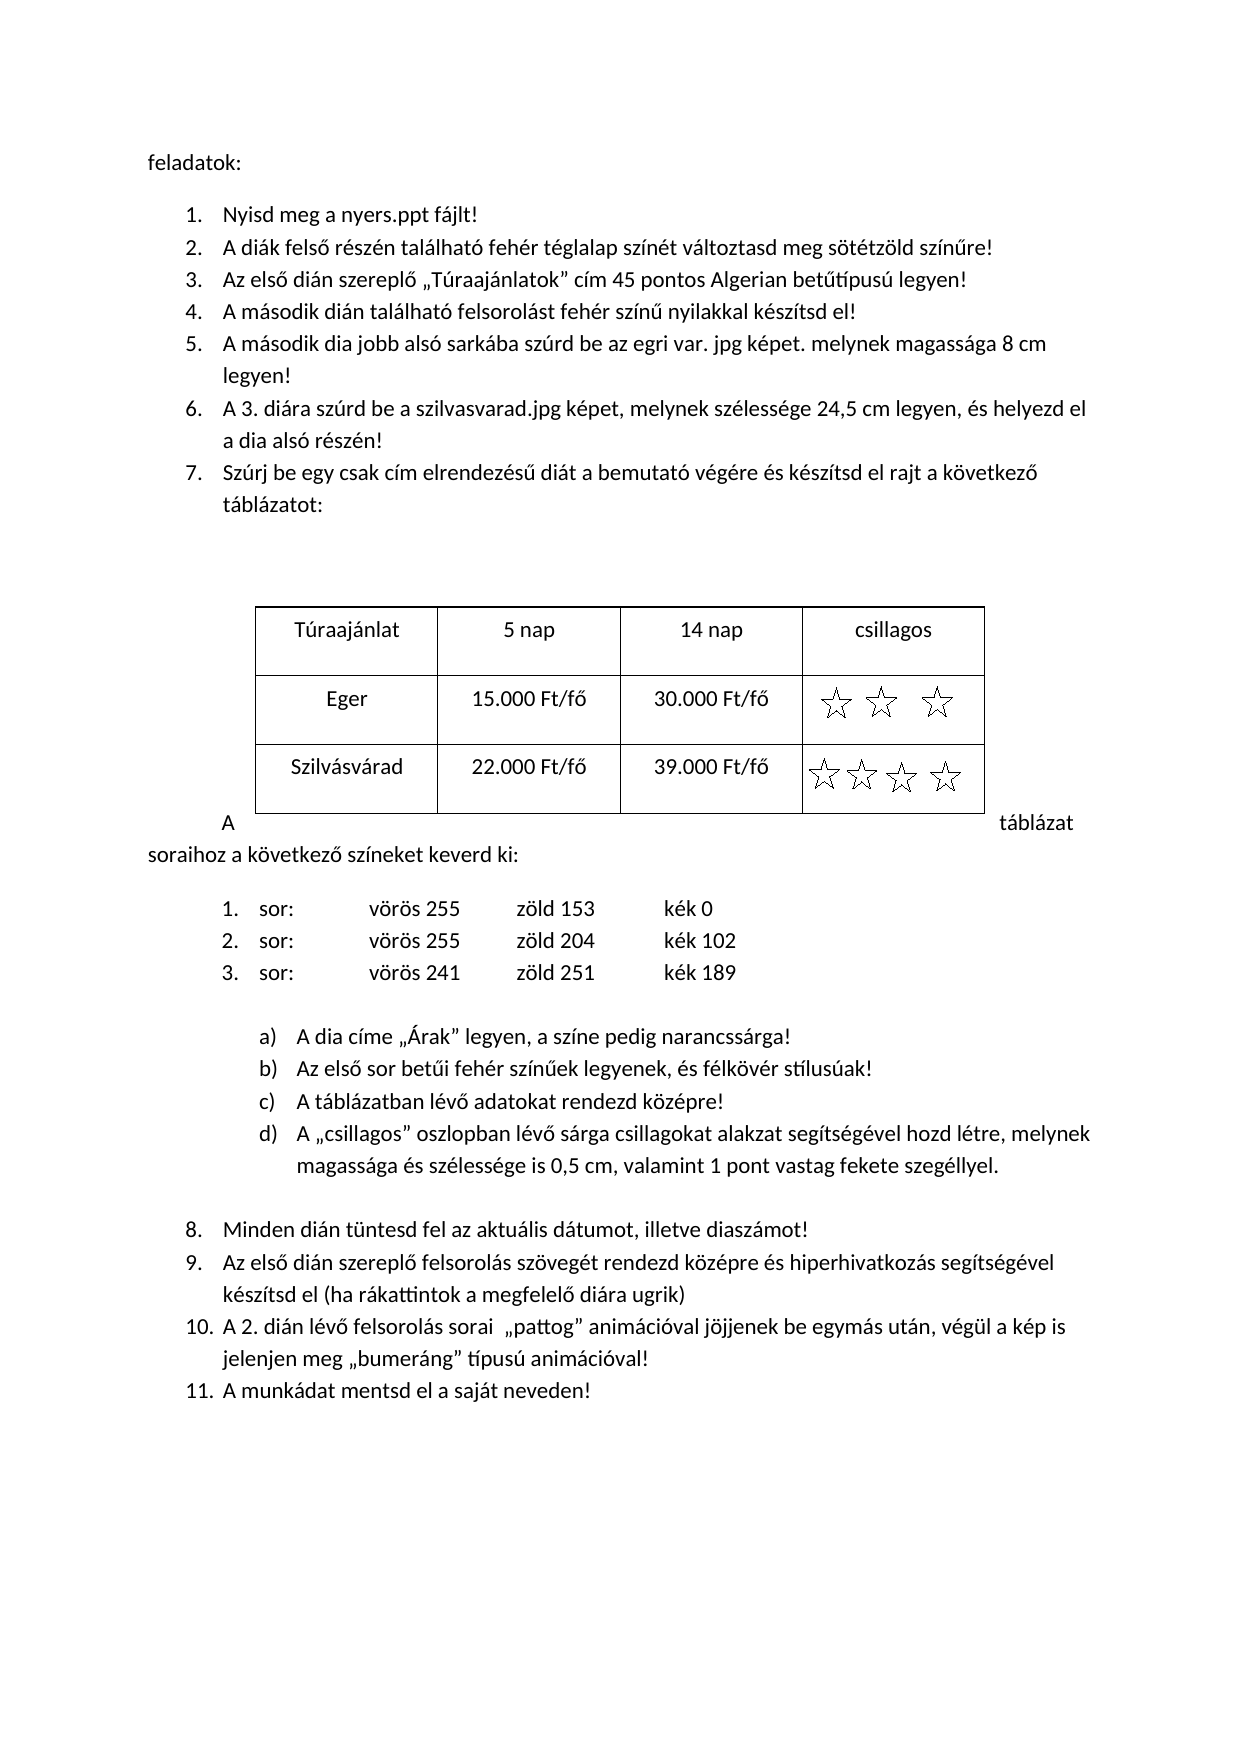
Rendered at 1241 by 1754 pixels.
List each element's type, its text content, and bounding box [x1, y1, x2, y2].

table_header Túraajánlat [256, 608, 437, 675]
list A dia címe „Árak” legyen, a színe pedig narancssárga! [259, 1022, 1093, 1050]
table_cell Szilvásvárad [256, 745, 437, 813]
text feladatok: [148, 148, 1093, 176]
table_cell 39.000 Ft/fő [621, 745, 802, 813]
table_cell 15.000 Ft/fő [438, 676, 620, 744]
list A munkádat mentsd el a saját neveden! [185, 1376, 1093, 1404]
text A táblázat soraihoz a következő színeket keverd ki: [148, 808, 1093, 869]
list A második dián található felsorolást fehér színű nyilakkal készítsd el! [185, 297, 1093, 325]
list Az első dián szereplő felsorolás szövegét rendezd középre és hiperhivatkozás segítségével készítsd el (ha rákattintok a megfelelő diára ugrik) [185, 1248, 1093, 1308]
list Szúrj be egy csak cím elrendezésű diát a bemutató végére és készítsd el rajt a következő táblázatot: [185, 458, 1093, 518]
list Az első dián szereplő „Túraajánlatok” cím 45 pontos Algerian betűtípusú legyen! [185, 265, 1093, 293]
list A diák felső részén található fehér téglalap színét változtasd meg sötétzöld színűre! [185, 233, 1093, 261]
table_header csillagos [803, 608, 984, 675]
list A táblázatban lévő adatokat rendezd középre! [259, 1087, 1093, 1115]
list A 2. dián lévő felsorolás sorai „pattog” animációval jöjjenek be egymás után, végül a kép is jelenjen meg „bumeráng” típusú animációval! [185, 1312, 1093, 1372]
table_cell Eger [256, 676, 437, 744]
list A 3. diára szúrd be a szilvasvarad.jpg képet, melynek szélessége 24,5 cm legyen, és helyezd el a dia alsó részén! [185, 394, 1093, 454]
list Az első sor betűi fehér színűek legyenek, és félkövér stílusúak! [259, 1054, 1093, 1083]
table_cell [803, 676, 984, 744]
table_header 14 nap [621, 608, 802, 675]
list sor: vörös 241 zöld 251 kék 189 [221, 958, 1093, 986]
table_cell 22.000 Ft/fő [438, 745, 620, 813]
list A „csillagos” oszlopban lévő sárga csillagokat alakzat segítségével hozd létre, melynek magassága és szélessége is 0,5 cm, valamint 1 pont vastag fekete szegéllyel. [259, 1119, 1093, 1179]
table_cell [803, 745, 984, 813]
list sor: vörös 255 zöld 204 kék 102 [221, 926, 1093, 954]
table_cell 30.000 Ft/fő [621, 676, 802, 744]
list A második dia jobb alsó sarkába szúrd be az egri var. jpg képet. melynek magassága 8 cm legyen! [185, 329, 1093, 389]
list sor: vörös 255 zöld 153 kék 0 [221, 894, 1093, 922]
table_header 5 nap [438, 608, 620, 675]
list Nyisd meg a nyers.ppt fájlt! [185, 201, 1093, 229]
list Minden dián tüntesd fel az aktuális dátumot, illetve diaszámot! [185, 1216, 1093, 1243]
